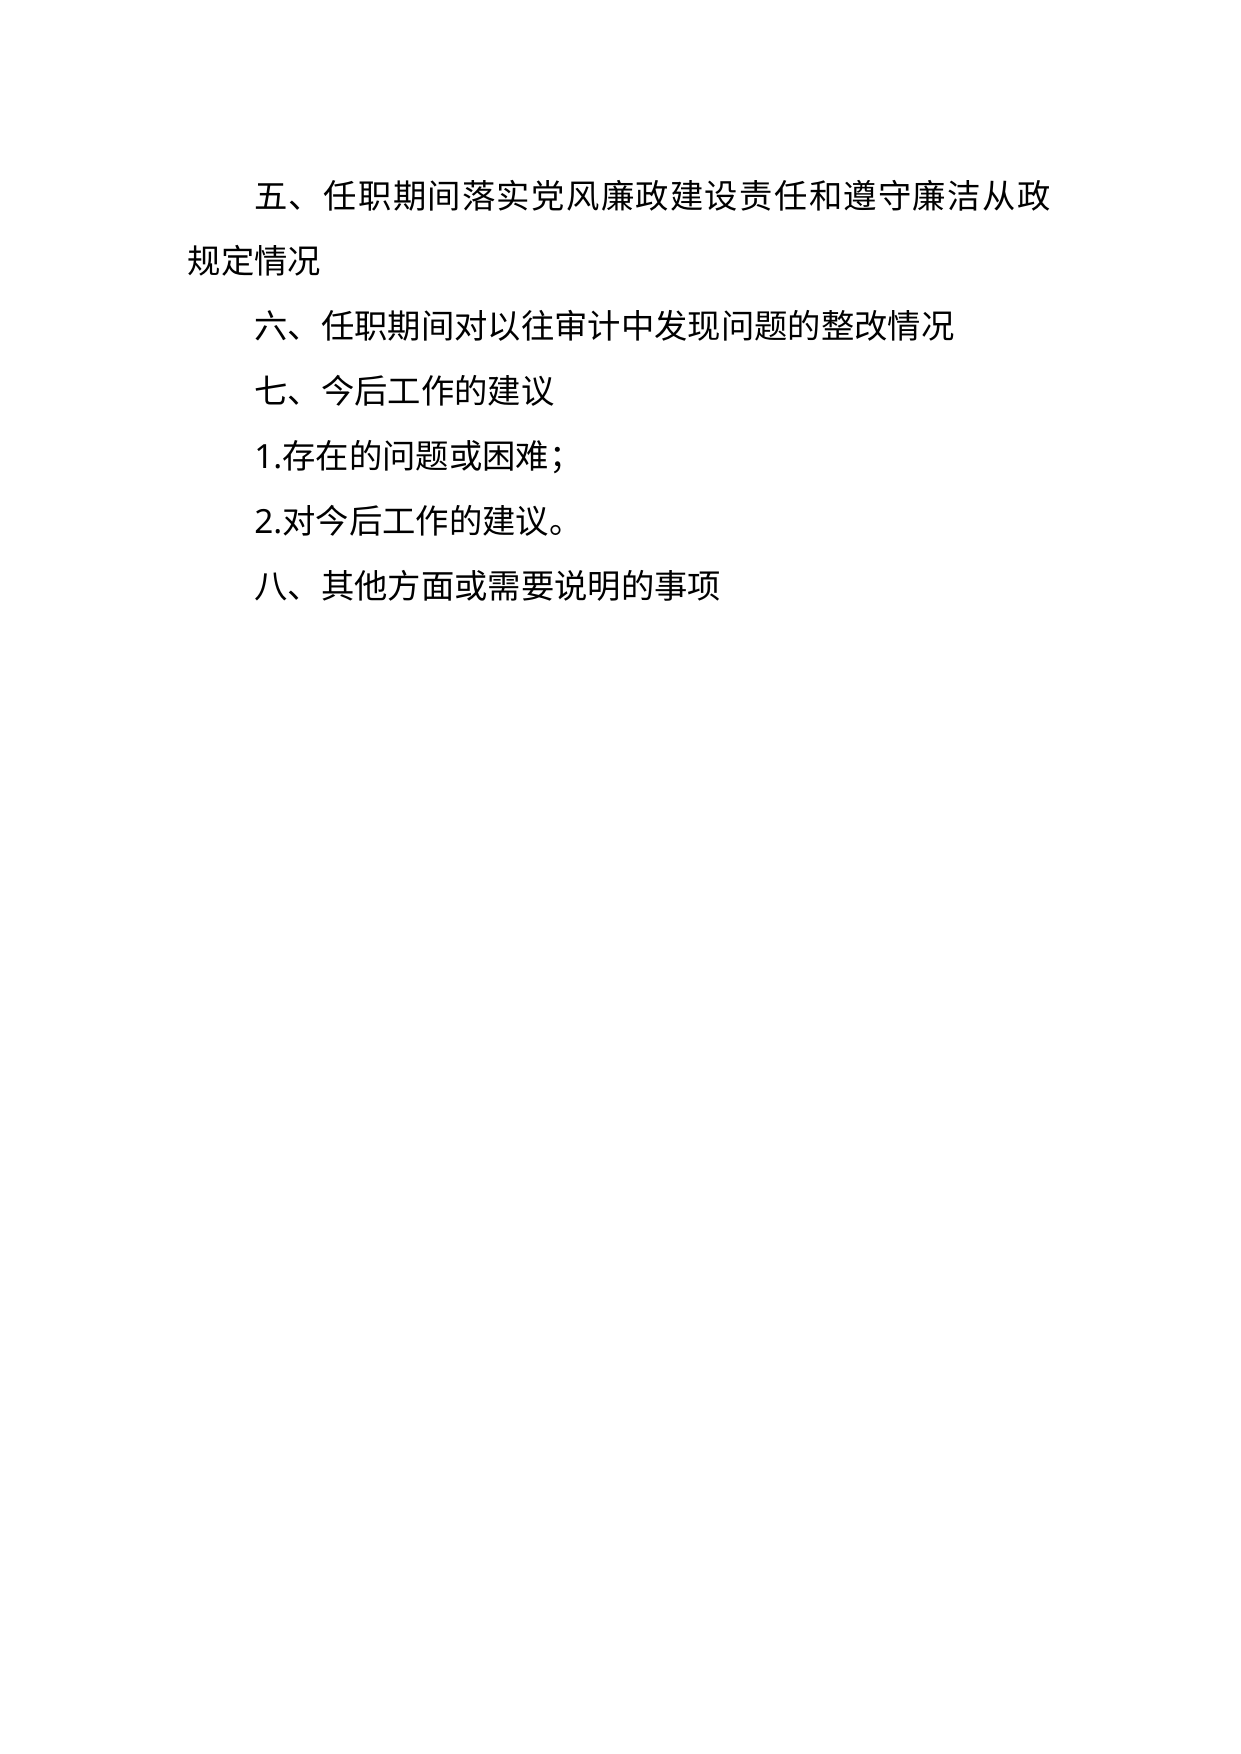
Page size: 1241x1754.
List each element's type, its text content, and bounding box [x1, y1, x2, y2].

text 八、其他方面或需要说明的事项 [187, 552, 1053, 617]
text 六、任职期间对以往审计中发现问题的整改情况 [187, 292, 1053, 357]
text 七、今后工作的建议 [187, 357, 1053, 422]
text 2.对今后工作的建议。 [187, 487, 1053, 552]
text 1.存在的问题或困难； [187, 422, 1053, 487]
text 五、任职期间落实党风廉政建设责任和遵守廉洁从政规定情况 [187, 162, 1053, 292]
